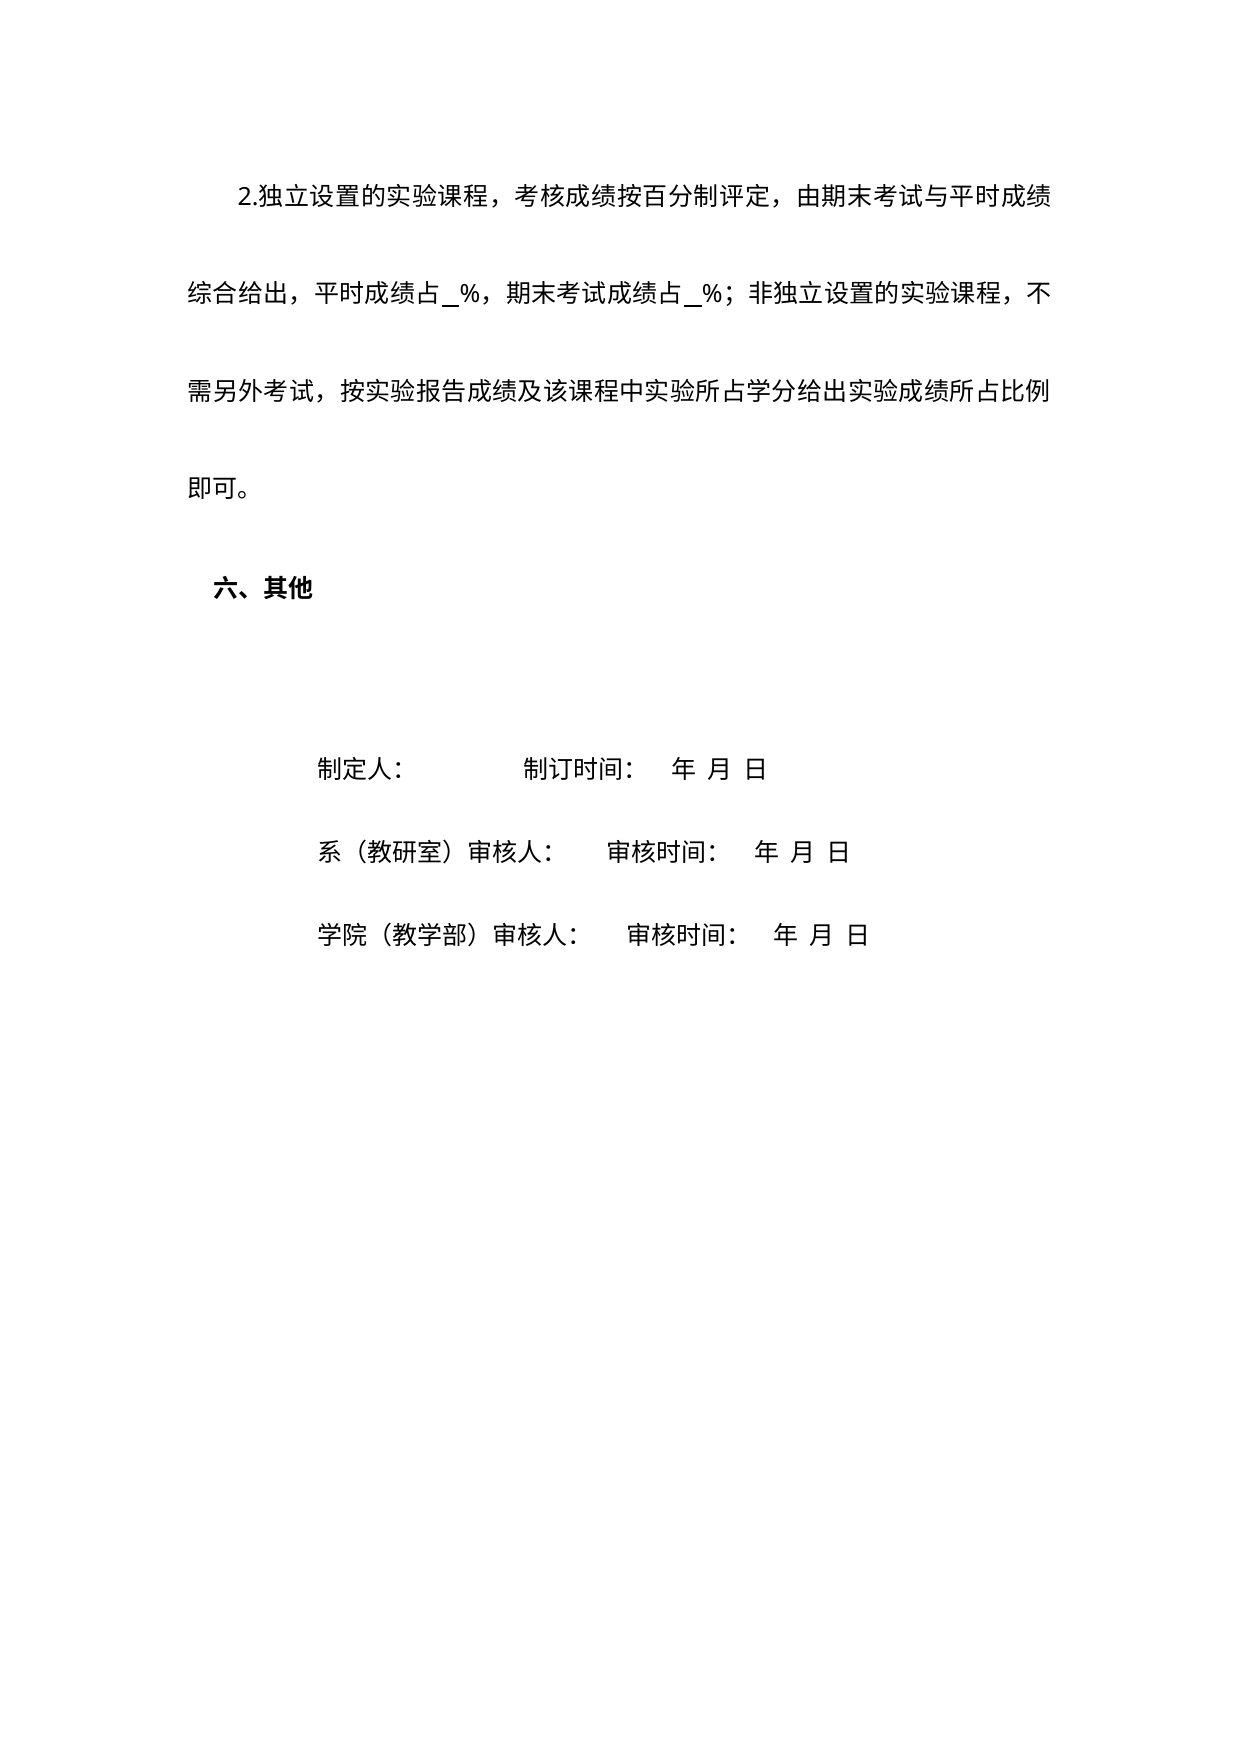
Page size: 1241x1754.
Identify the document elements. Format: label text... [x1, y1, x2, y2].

list 独立设置的实验课程，考核成绩按百分制评定，由期末考试与平时成绩综合给出，平时成绩占 %，期末考试成绩占 %；非独立设置的实验课程，不需另外考试，按实验报告成绩及该课程中实验所占学分给出实验成绩所占比例即可。 [187, 162, 1053, 519]
text 六、其他 [187, 554, 1053, 619]
text 制定人： 制订时间： 年 月 日 [187, 735, 1053, 800]
text 系（教研室）审核人： 审核时间： 年 月 日 [187, 818, 1053, 883]
text 学院（教学部）审核人： 审核时间： 年 月 日 [187, 901, 1053, 966]
